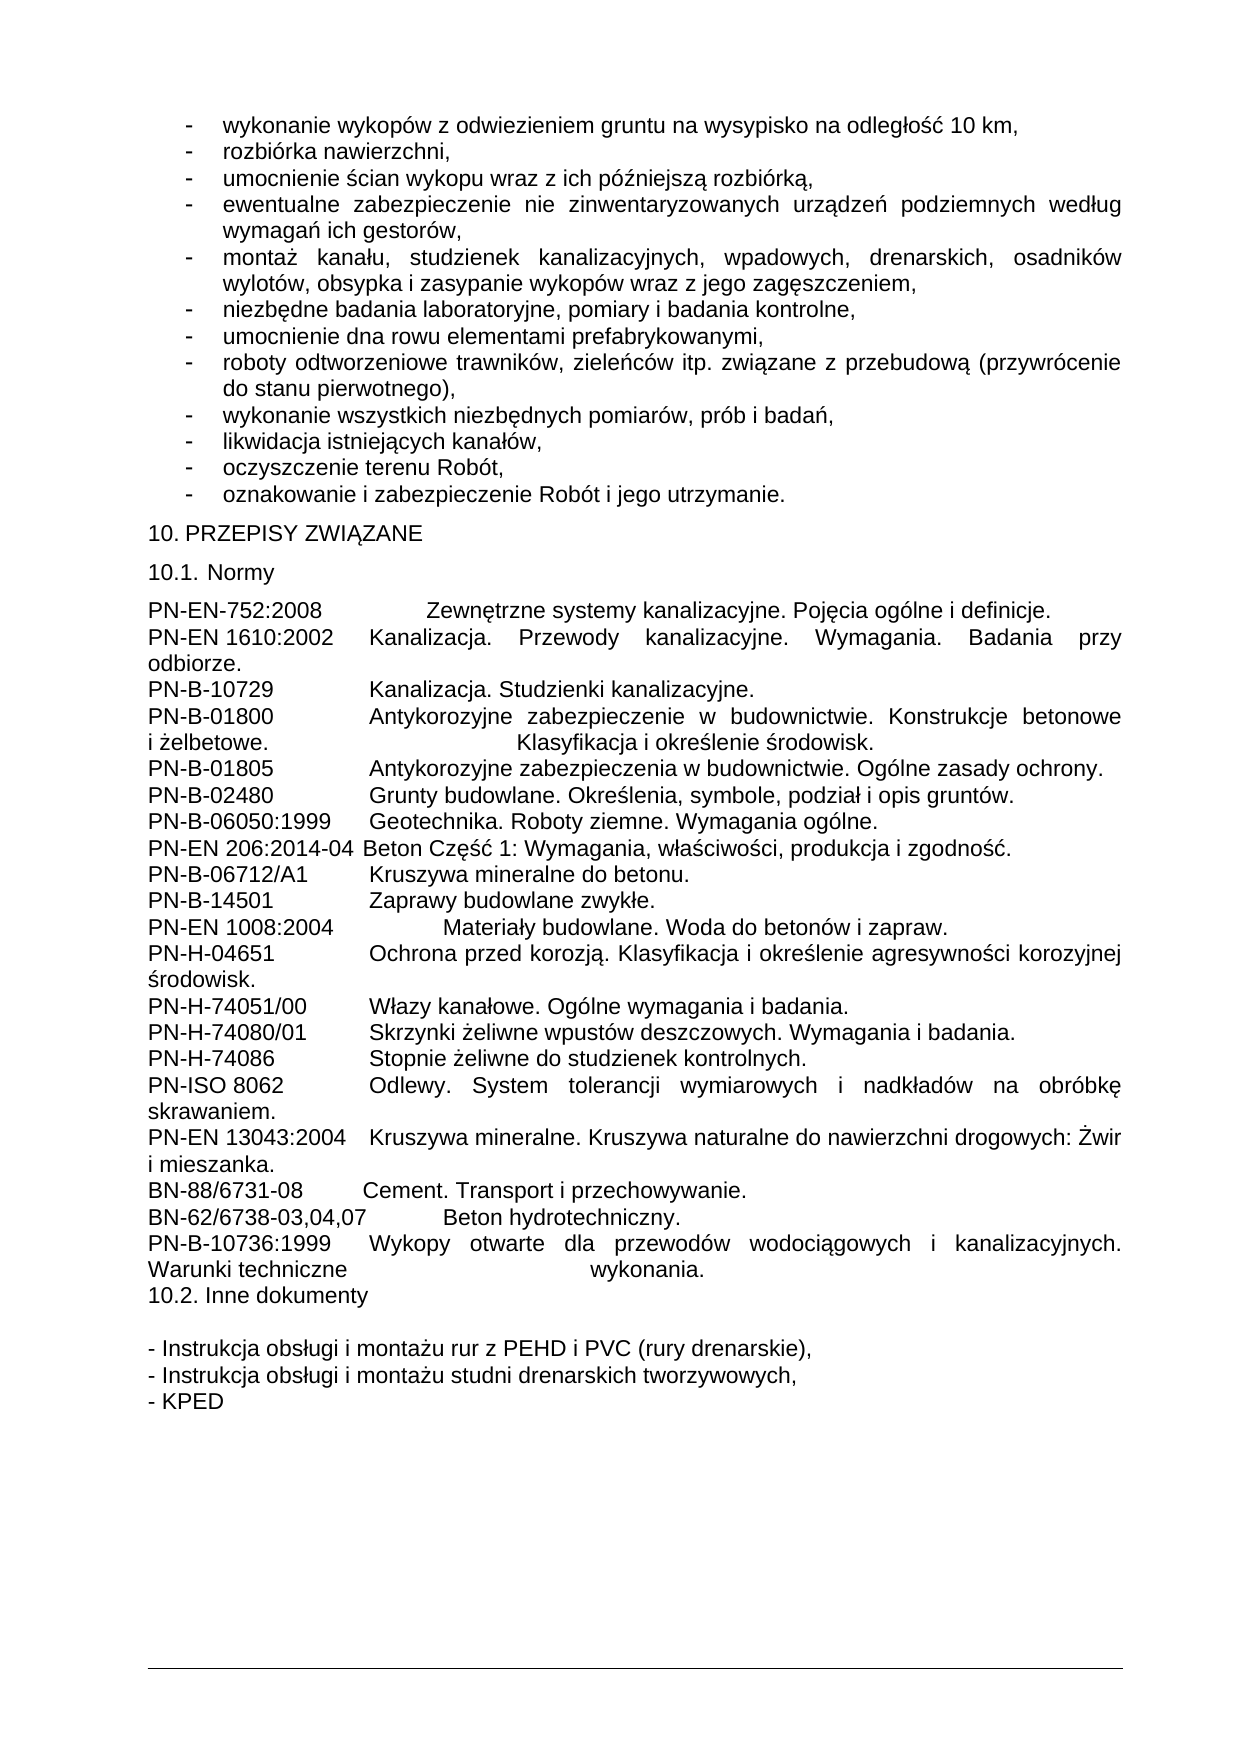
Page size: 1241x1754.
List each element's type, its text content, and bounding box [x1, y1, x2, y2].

text PN-B-01800 Antykorozyjne zabezpieczenie w budownictwie. Konstrukcje betonowe i żelbetowe. Klasyfikacja i określenie środowisk. [148, 703, 1122, 755]
text BN-88/6731-08 Cement. Transport i przechowywanie. [148, 1177, 1122, 1203]
text PN-EN 1610:2002 Kanalizacja. Przewody kanalizacyjne. Wymagania. Badania przy odbiorze. [148, 624, 1122, 676]
list umocnienie ścian wykopu wraz z ich późniejszą rozbiórką, [185, 164, 1122, 191]
list wykonanie wszystkich niezbędnych pomiarów, prób i badań, [185, 402, 1122, 428]
text PN-B-10729 Kanalizacja. Studzienki kanalizacyjne. [148, 676, 1122, 703]
list umocnienie dna rowu elementami prefabrykowanymi, [185, 323, 1122, 349]
text PN-H-04651 Ochrona przed korozją. Klasyfikacja i określenie agresywności korozyjnej środowisk. [148, 940, 1122, 993]
text PN-ISO 8062 Odlewy. System tolerancji wymiarowych i nadkładów na obróbkę skrawaniem. [148, 1072, 1122, 1124]
text PN-B-06050:1999 Geotechnika. Roboty ziemne. Wymagania ogólne. [148, 808, 1122, 834]
text PN-EN 1008:2004 Materiały budowlane. Woda do betonów i zapraw. [148, 913, 1122, 940]
subtitle Normy [148, 558, 1122, 585]
text PN-B-01805 Antykorozyjne zabezpieczenia w budownictwie. Ogólne zasady ochrony. [148, 755, 1122, 782]
text PN-H-74051/00 Włazy kanałowe. Ogólne wymagania i badania. [148, 993, 1122, 1019]
list ewentualne zabezpieczenie nie zinwentaryzowanych urządzeń podziemnych według wymagań ich gestorów, [185, 191, 1122, 243]
list niezbędne badania laboratoryjne, pomiary i badania kontrolne, [185, 296, 1122, 323]
list montaż kanału, studzienek kanalizacyjnych, wpadowych, drenarskich, osadników wylotów, obsypka i zasypanie wykopów wraz z jego zagęszczeniem, [185, 243, 1122, 296]
list roboty odtworzeniowe trawników, zieleńców itp. związane z przebudową (przywrócenie do stanu pierwotnego), [185, 349, 1122, 402]
list oznakowanie i zabezpieczenie Robót i jego utrzymanie. [185, 481, 1122, 507]
text - KPED [148, 1388, 1122, 1414]
list likwidacja istniejących kanałów, [185, 428, 1122, 454]
text 10.2. Inne dokumenty [148, 1282, 1122, 1309]
text PN-B-10736:1999 Wykopy otwarte dla przewodów wodociągowych i kanalizacyjnych. Warunki techniczne wykonania. [148, 1230, 1122, 1282]
list rozbiórka nawierzchni, [185, 138, 1122, 164]
text PN-B-06712/A1 Kruszywa mineralne do betonu. [148, 861, 1122, 887]
text PN-H-74080/01 Skrzynki żeliwne wpustów deszczowych. Wymagania i badania. [148, 1019, 1122, 1045]
list wykonanie wykopów z odwiezieniem gruntu na wysypisko na odległość , [185, 112, 1122, 138]
text BN-62/6738-03,04,07 Beton hydrotechniczny. [148, 1203, 1122, 1230]
text PN-EN 206:2014-04 Beton Część 1: Wymagania, właściwości, produkcja i zgodność. [148, 834, 1122, 861]
subtitle PRZEPISY ZWIĄZANE [148, 519, 1122, 546]
text - Instrukcja obsługi i montażu rur z PEHD i PVC (rury drenarskie), [148, 1335, 1122, 1362]
text PN-EN-752:2008 Zewnętrzne systemy kanalizacyjne. Pojęcia ogólne i definicje. [148, 597, 1122, 624]
text PN-B-02480 Grunty budowlane. Określenia, symbole, podział i opis gruntów. [148, 782, 1122, 808]
list oczyszczenie terenu Robót, [185, 454, 1122, 481]
text PN-EN 13043:2004 Kruszywa mineralne. Kruszywa naturalne do nawierzchni drogowych: Żwir i mieszanka. [148, 1124, 1122, 1177]
text - Instrukcja obsługi i montażu studni drenarskich tworzywowych, [148, 1362, 1122, 1388]
text PN-H-74086 Stopnie żeliwne do studzienek kontrolnych. [148, 1045, 1122, 1072]
text PN-B-14501 Zaprawy budowlane zwykłe. [148, 887, 1122, 913]
